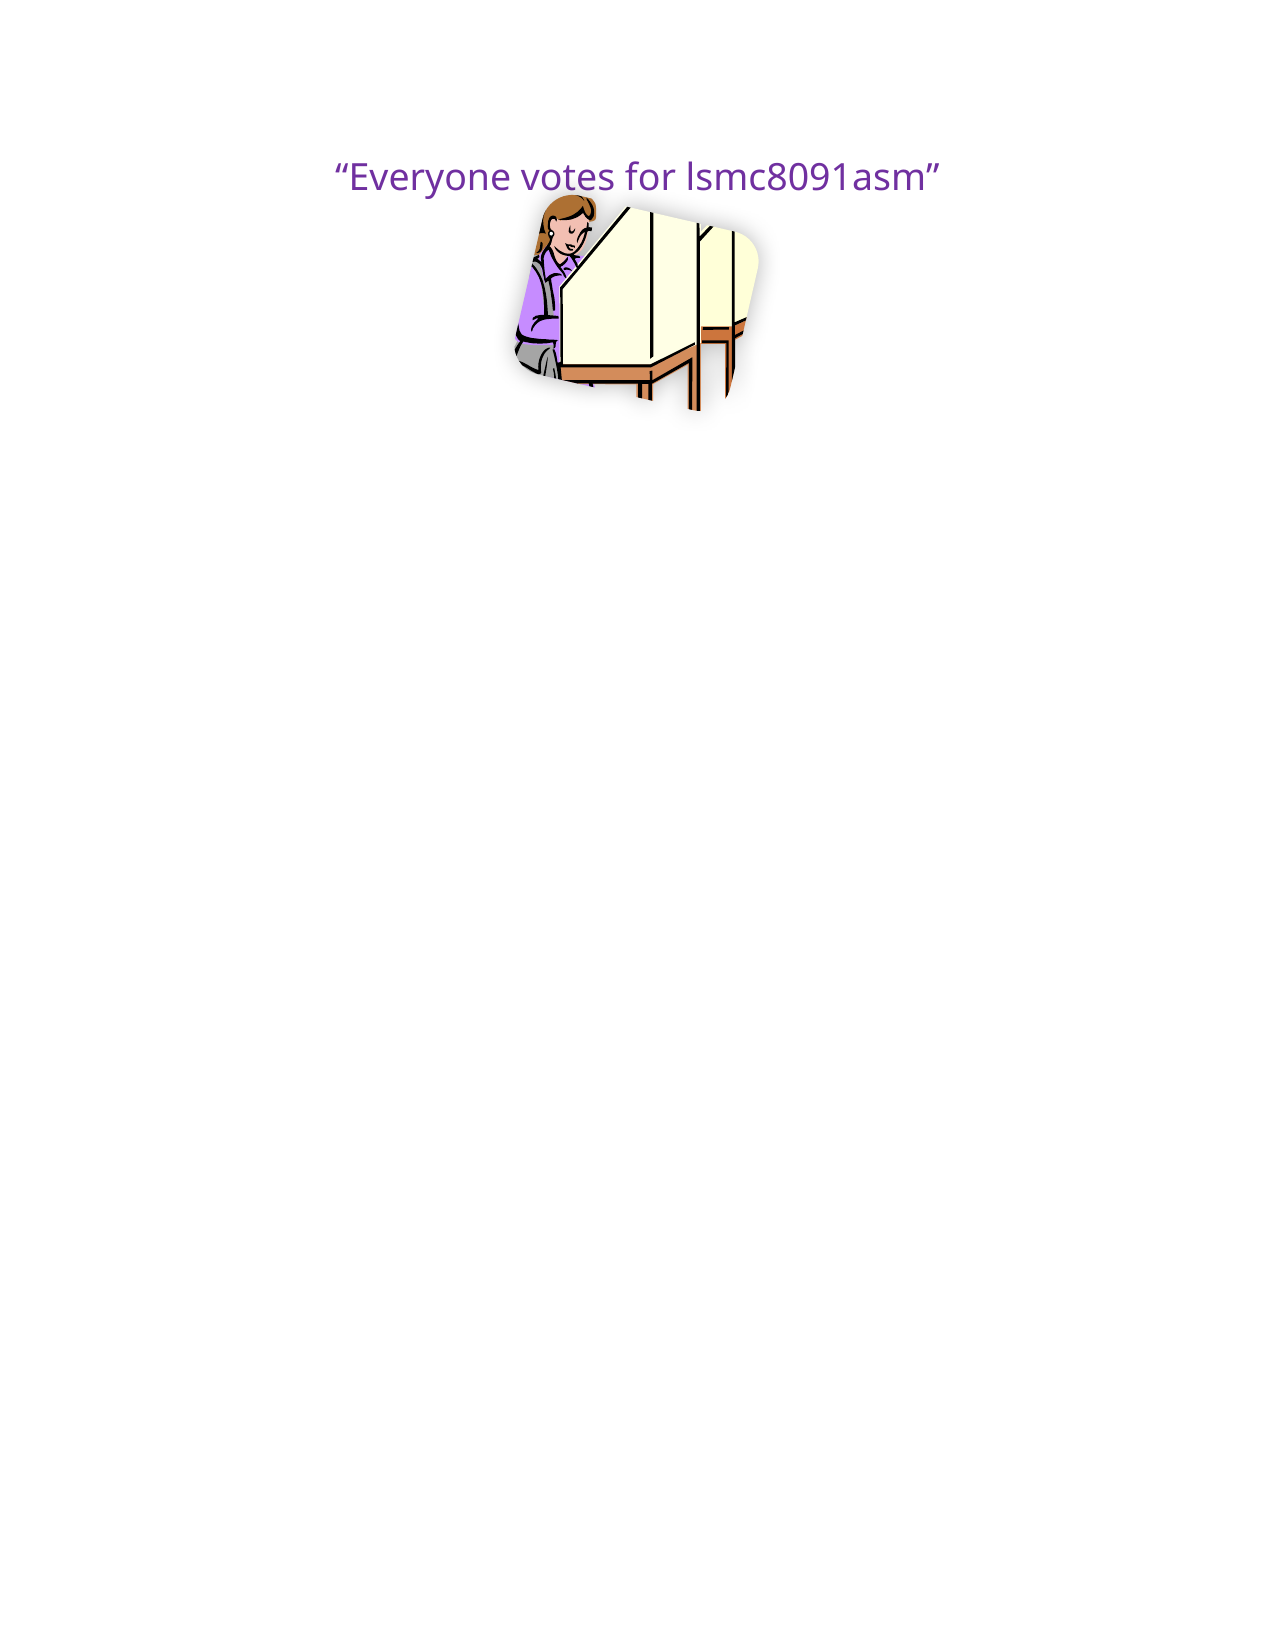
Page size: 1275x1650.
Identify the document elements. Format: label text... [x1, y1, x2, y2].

text “Everyone votes for lsmc8091asm” [150, 150, 1125, 201]
